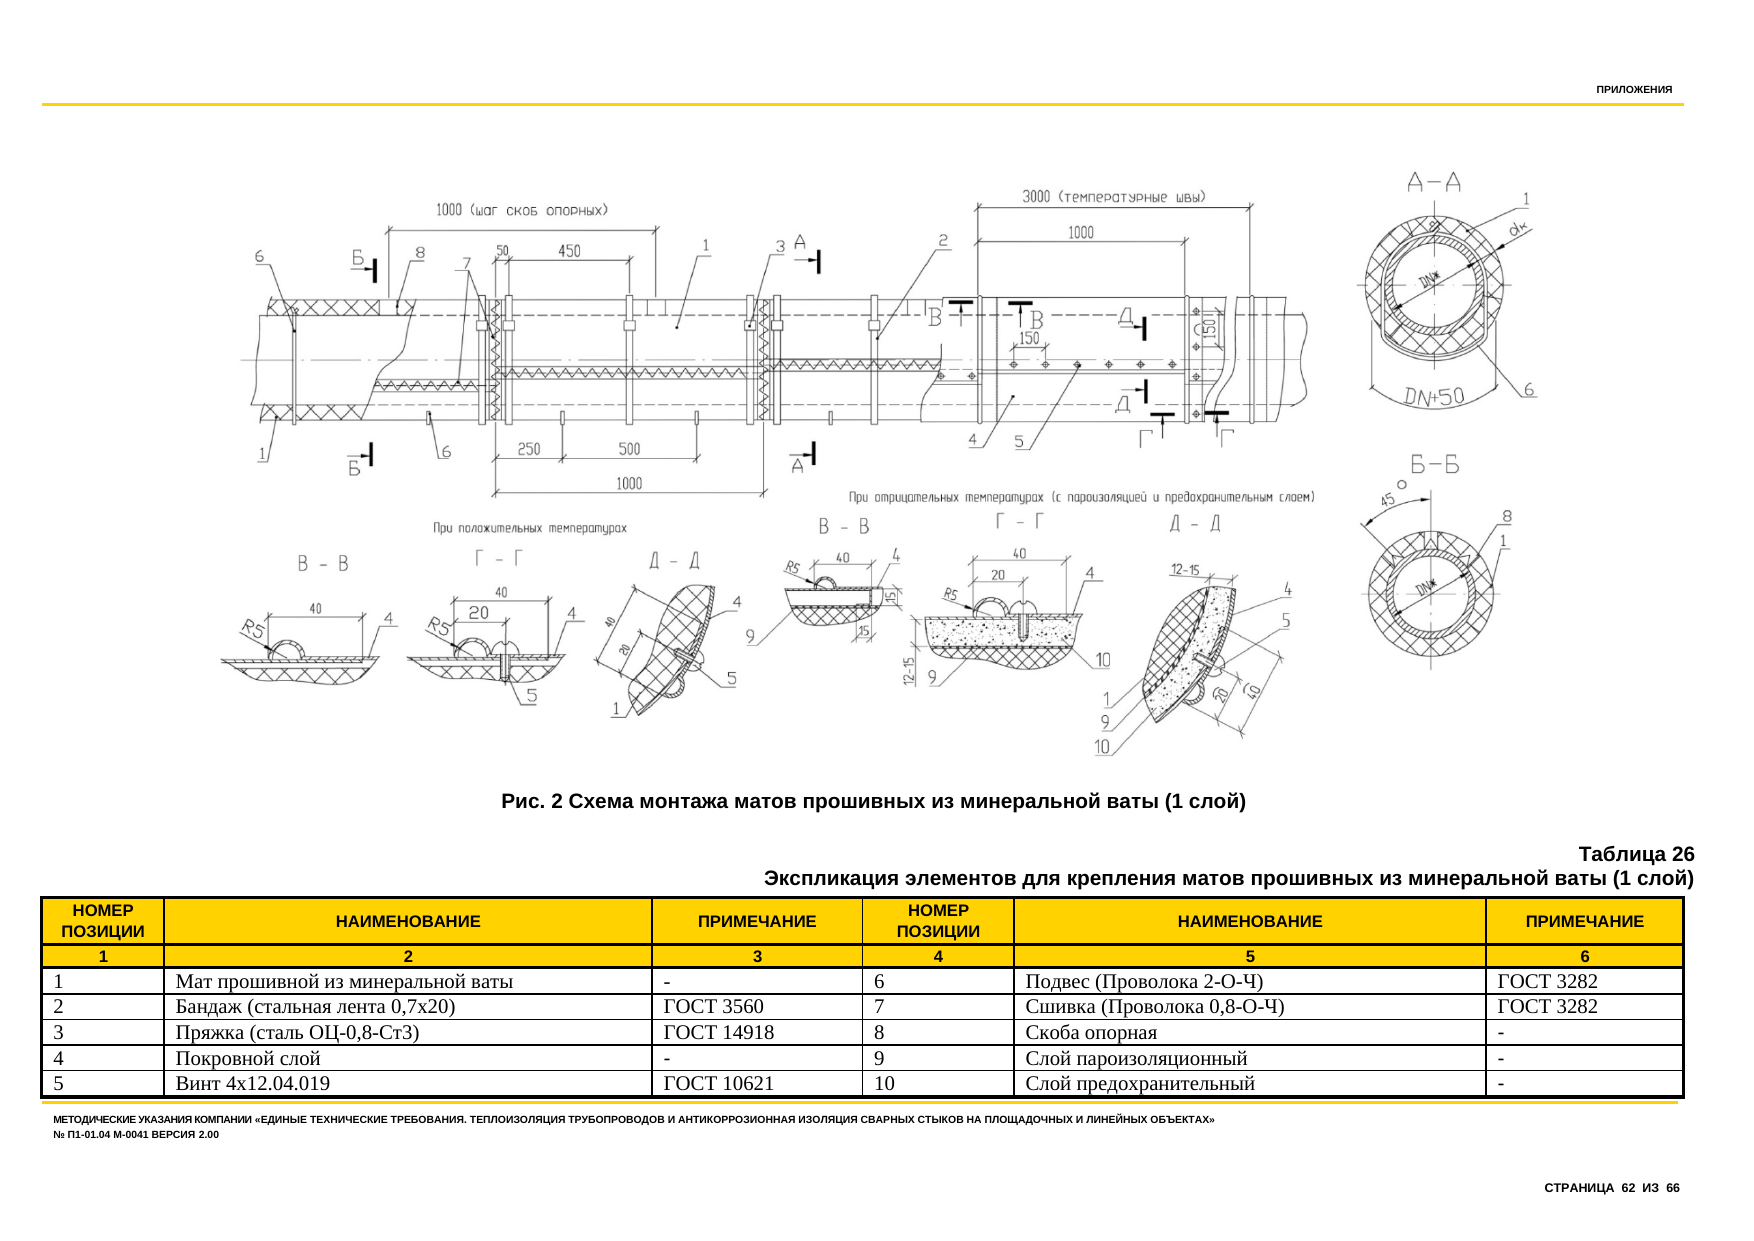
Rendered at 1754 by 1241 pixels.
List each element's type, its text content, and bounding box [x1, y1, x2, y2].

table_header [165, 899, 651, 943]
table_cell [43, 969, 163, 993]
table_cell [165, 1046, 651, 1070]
text Таблица 26 [53, 841, 1695, 865]
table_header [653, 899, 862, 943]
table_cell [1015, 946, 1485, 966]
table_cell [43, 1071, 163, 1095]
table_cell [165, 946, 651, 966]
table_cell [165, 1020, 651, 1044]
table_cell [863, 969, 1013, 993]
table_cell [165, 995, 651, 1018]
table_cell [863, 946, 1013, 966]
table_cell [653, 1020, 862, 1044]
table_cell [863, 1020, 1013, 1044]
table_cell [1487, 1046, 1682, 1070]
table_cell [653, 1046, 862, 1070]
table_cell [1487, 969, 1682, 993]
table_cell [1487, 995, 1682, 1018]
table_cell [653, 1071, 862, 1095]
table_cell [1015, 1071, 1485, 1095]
text Экспликация элементов для крепления матов прошивных из минеральной ваты (1 слой) [53, 865, 1695, 889]
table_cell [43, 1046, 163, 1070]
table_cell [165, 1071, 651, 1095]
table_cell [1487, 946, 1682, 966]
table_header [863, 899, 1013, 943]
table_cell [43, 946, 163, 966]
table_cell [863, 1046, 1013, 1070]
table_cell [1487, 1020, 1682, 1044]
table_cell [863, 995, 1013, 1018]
picture [199, 163, 1549, 760]
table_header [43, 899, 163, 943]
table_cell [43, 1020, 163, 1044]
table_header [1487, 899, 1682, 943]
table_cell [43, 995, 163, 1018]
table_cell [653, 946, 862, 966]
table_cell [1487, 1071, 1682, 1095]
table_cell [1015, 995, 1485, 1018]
text Рис. 2 Схема монтажа матов прошивных из минеральной ваты (1 слой) [53, 789, 1695, 813]
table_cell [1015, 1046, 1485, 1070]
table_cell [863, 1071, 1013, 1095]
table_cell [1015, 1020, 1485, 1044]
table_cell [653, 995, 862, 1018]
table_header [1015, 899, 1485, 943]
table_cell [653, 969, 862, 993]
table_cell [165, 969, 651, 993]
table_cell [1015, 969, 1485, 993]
